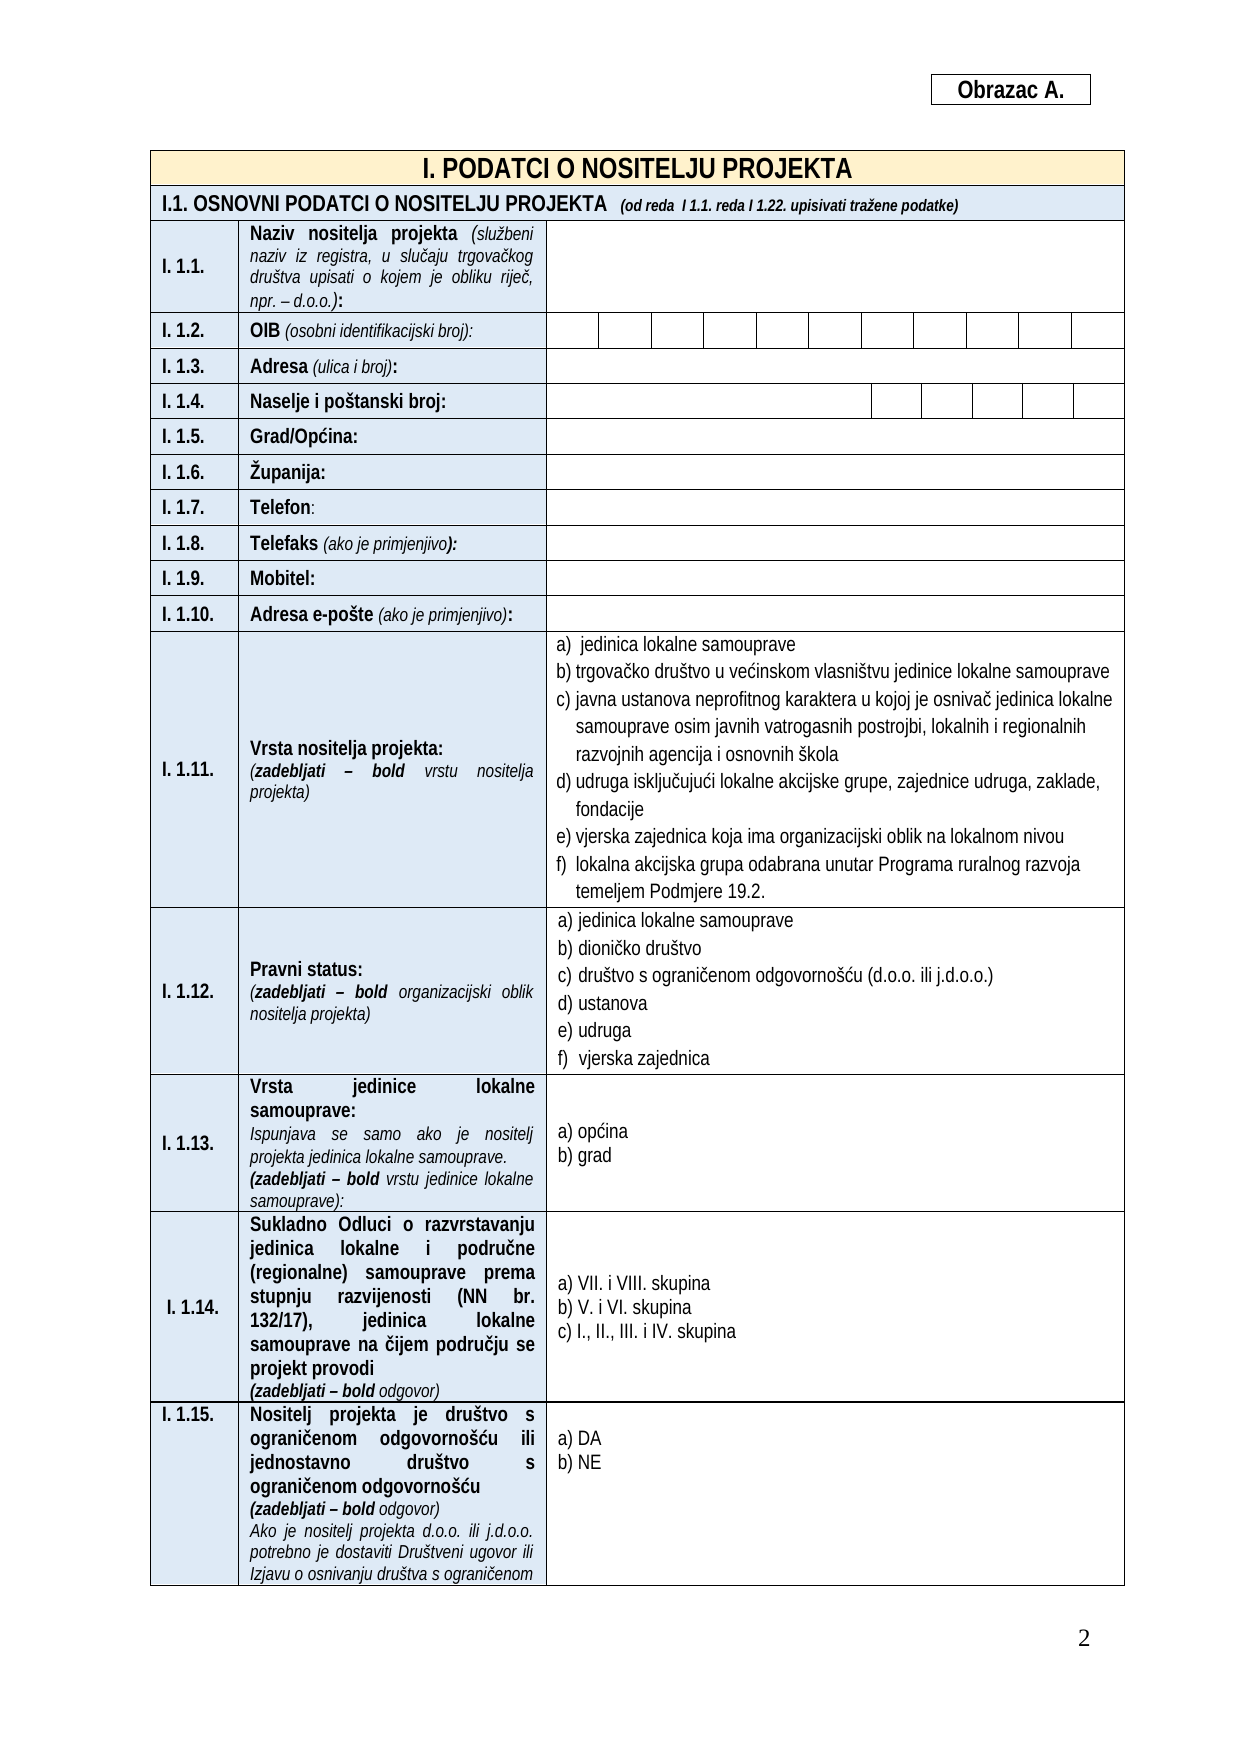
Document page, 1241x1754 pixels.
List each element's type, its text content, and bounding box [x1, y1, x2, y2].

table_cell [973, 384, 1022, 418]
table_cell [547, 455, 1124, 489]
table_cell I. 1.11. [151, 632, 238, 907]
table_cell [1019, 313, 1071, 347]
table_cell Mobitel: [239, 561, 546, 595]
table_cell Grad/Općina: [239, 419, 546, 454]
table_cell I. 1.1. [151, 221, 238, 312]
table_cell Vrsta jedinice lokalne samouprave: Ispunjava se samo ako je nositelj projekta jedinica lokalne samouprave. (zadebljati – bold vrstu jedinice lokalne samouprave): [239, 1075, 546, 1211]
table_cell I. 1.7. [151, 490, 238, 524]
table_cell Pravni status: (zadebljati – bold organizacijski oblik nositelja projekta) [239, 908, 546, 1073]
table_cell [862, 313, 913, 347]
table_header I. PODATCI O NOSITELJU PROJEKTA [151, 151, 1124, 184]
table_cell [757, 313, 808, 347]
table_cell Adresa (ulica i broj): [239, 349, 546, 383]
table_cell I. 1.8. [151, 526, 238, 560]
table_cell [1023, 384, 1073, 418]
table_cell [547, 384, 871, 418]
table_cell I. 1.9. [151, 561, 238, 595]
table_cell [239, 1403, 546, 1584]
table_cell [547, 349, 1124, 383]
table_cell a) općina b) grad [547, 1075, 1124, 1211]
table_cell I. 1.6. [151, 455, 238, 489]
table_cell jedinica lokalne samouprave dioničko društvo društvo s ograničenom odgovornošću (d.o.o. ili j.d.o.o.) ustanova udruga vjerska zajednica [547, 908, 1124, 1073]
table_cell a) VII. i VIII. skupina b) V. i VI. skupina c) I., II., III. i IV. skupina [547, 1212, 1124, 1401]
table_cell a) DA b) NE [547, 1403, 1124, 1584]
table_cell Telefaks (ako je primjenjivo): [239, 526, 546, 560]
table_cell [967, 313, 1018, 347]
table_cell Vrsta nositelja projekta: (zadebljati – bold vrstu nositelja projekta) [239, 632, 546, 907]
table_cell Naselje i poštanski broj: [239, 384, 546, 418]
table_cell [1072, 313, 1124, 347]
table_cell [599, 313, 651, 347]
table_cell [547, 561, 1124, 595]
table_cell [872, 384, 921, 418]
table_cell Županija: [239, 455, 546, 489]
table_cell [1074, 384, 1124, 418]
table_cell [547, 221, 1124, 312]
table_cell jedinica lokalne samouprave trgovačko društvo u većinskom vlasništvu jedinice lokalne samouprave javna ustanova neprofitnog karaktera u kojoj je osnivač jedinica lokalne samouprave osim javnih vatrogasnih postrojbi, lokalnih i regionalnih razvojnih agencija i osnovnih škola udruga isključujući lokalne akcijske grupe, zajednice udruga, zaklade, fondacije vjerska zajednica koja ima organizacijski oblik na lokalnom nivou lokalna akcijska grupa odabrana unutar Programa ruralnog razvoja temeljem Podmjere 19.2. [547, 632, 1124, 907]
table_cell Adresa e-pošte (ako je primjenjivo): [239, 596, 546, 631]
table_cell [547, 596, 1124, 631]
table_cell I. 1.2. [151, 313, 238, 347]
table_cell [922, 384, 972, 418]
table_cell [547, 526, 1124, 560]
table_cell I. 1.12. [151, 908, 238, 1073]
table_cell [547, 490, 1124, 524]
table_cell Sukladno Odluci o razvrstavanju jedinica lokalne i područne (regionalne) samouprave prema stupnju razvijenosti (NN br. 132/17), jedinica lokalne samouprave na čijem području se projekt provodi (zadebljati – bold odgovor) [239, 1212, 546, 1401]
table_cell I. 1.15. [151, 1403, 238, 1584]
table_cell OIB (osobni identifikacijski broj): [239, 313, 546, 347]
table_cell [547, 419, 1124, 454]
table_cell [704, 313, 756, 347]
table_cell [914, 313, 966, 347]
table_cell I.1. OSNOVNI PODATCI O NOSITELJU PROJEKTA (od reda I 1.1. reda I 1.22. upisivati tražene podatke) [151, 186, 1124, 220]
table_cell I. 1.5. [151, 419, 238, 454]
table_cell [547, 313, 598, 347]
table_cell I. 1.10. [151, 596, 238, 631]
table_cell I. 1.13. [151, 1075, 238, 1211]
table_cell [652, 313, 703, 347]
table_cell I. 1.3. [151, 349, 238, 383]
table_cell Naziv nositelja projekta (službeni naziv iz registra, u slučaju trgovačkog društva upisati o kojem je obliku riječ, npr. – d.o.o.): [239, 221, 546, 312]
table_cell I. 1.14. [151, 1212, 238, 1401]
table_cell Telefon: [239, 490, 546, 524]
table_cell I. 1.4. [151, 384, 238, 418]
table_cell [809, 313, 861, 347]
